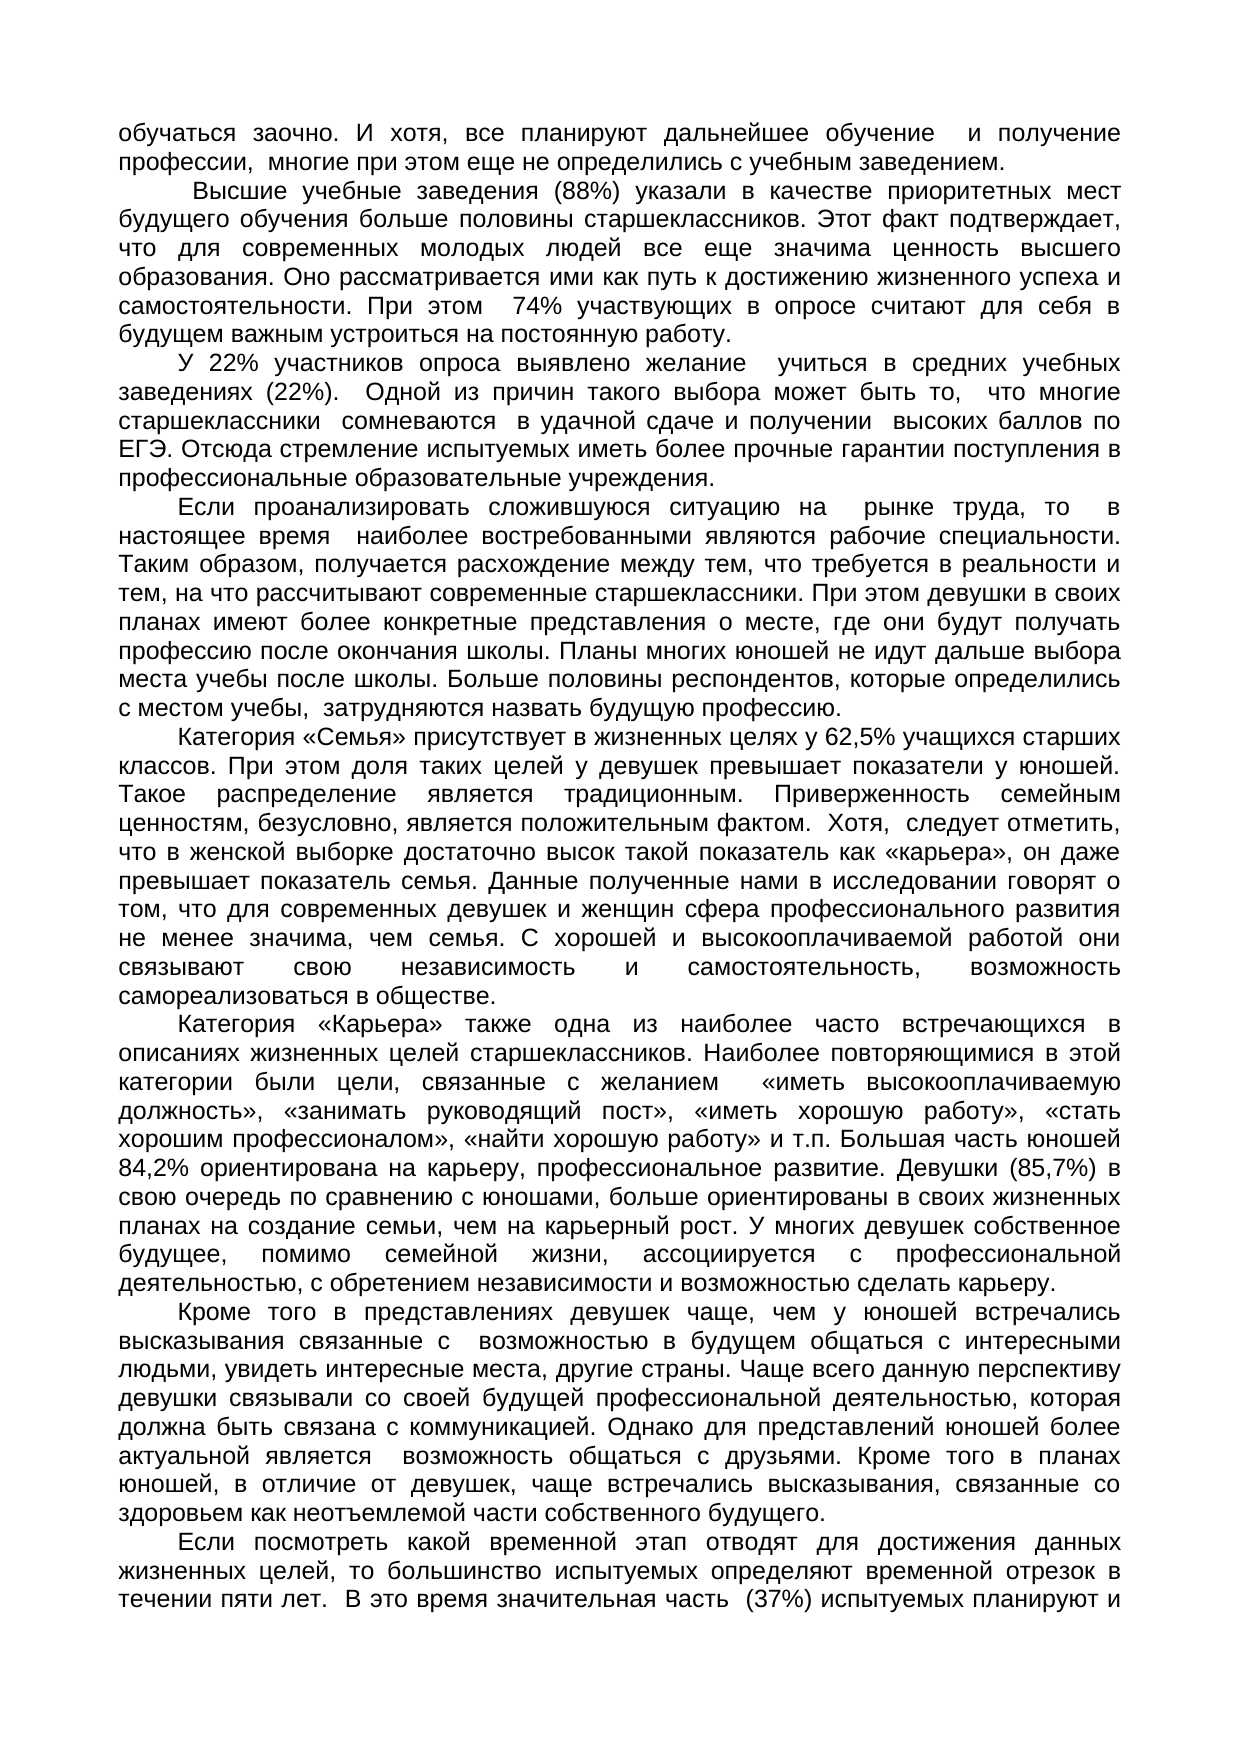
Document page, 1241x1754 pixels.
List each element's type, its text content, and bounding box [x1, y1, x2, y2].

text Кроме того в представлениях девушек чаще, чем у юношей встречались высказывания связанные с возможностью в будущем общаться с интересными людьми, увидеть интересные места, другие страны. Чаще всего данную перспективу девушки связывали со своей будущей профессиональной деятельностью, которая должна быть связана с коммуникацией. Однако для представлений юношей более актуальной является возможность общаться с друзьями. Кроме того в планах юношей, в отличие от девушек, чаще встречались высказывания, связанные со здоровьем как неотъемлемой части собственного будущего. [118, 1297, 1122, 1527]
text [118, 1527, 1122, 1613]
text У 22% участников опроса выявлено желание учиться в средних учебных заведениях (22%). Одной из причин такого выбора может быть то, что многие старшеклассники сомневаются в удачной сдаче и получении высоких баллов по ЕГЭ. Отсюда стремление испытуемых иметь более прочные гарантии поступления в профессиональные образовательные учреждения. [118, 348, 1122, 492]
text Категория «Семья» присутствует в жизненных целях у 62,5% учащихся старших классов. При этом доля таких целей у девушек превышает показатели у юношей. Такое распределение является традиционным. Приверженность семейным ценностям, безусловно, является положительным фактом. Хотя, следует отметить, что в женской выборке достаточно высок такой показатель как «карьера», он даже превышает показатель семья. Данные полученные нами в исследовании говорят о том, что для современных девушек и женщин сфера профессионального развития не менее значима, чем семья. С хорошей и высокооплачиваемой работой они связывают свою независимость и самостоятельность, возможность самореализоваться в обществе. [118, 722, 1122, 1009]
text Категория «Карьера» также одна из наиболее часто встречающихся в описаниях жизненных целей старшеклассников. Наиболее повторяющимися в этой категории были цели, связанные с желанием «иметь высокооплачиваемую должность», «занимать руководящий пост», «иметь хорошую работу», «стать хорошим профессионалом», «найти хорошую работу» и т.п. Большая часть юношей 84,2% ориентирована на карьеру, профессиональное развитие. Девушки (85,7%) в свою очередь по сравнению с юношами, больше ориентированы в своих жизненных планах на создание семьи, чем на карьерный рост. У многих девушек собственное будущее, помимо семейной жизни, ассоциируется с профессиональной деятельностью, с обретением независимости и возможностью сделать карьеру. [118, 1009, 1122, 1297]
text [118, 118, 1122, 176]
text Если проанализировать сложившуюся ситуацию на рынке труда, то в настоящее время наиболее востребованными являются рабочие специальности. Таким образом, получается расхождение между тем, что требуется в реальности и тем, на что рассчитывают современные старшеклассники. При этом девушки в своих планах имеют более конкретные представления о месте, где они будут получать профессию после окончания школы. Планы многих юношей не идут дальше выбора места учебы после школы. Больше половины респондентов, которые определились с местом учебы, затрудняются назвать будущую профессию. [118, 492, 1122, 722]
text Высшие учебные заведения (88%) указали в качестве приоритетных мест будущего обучения больше половины старшеклассников. Этот факт подтверждает, что для современных молодых людей все еще значима ценность высшего образования. Оно рассматривается ими как путь к достижению жизненного успеха и самостоятельности. При этом 74% участвующих в опросе считают для себя в будущем важным устроиться на постоянную работу. [118, 176, 1122, 348]
